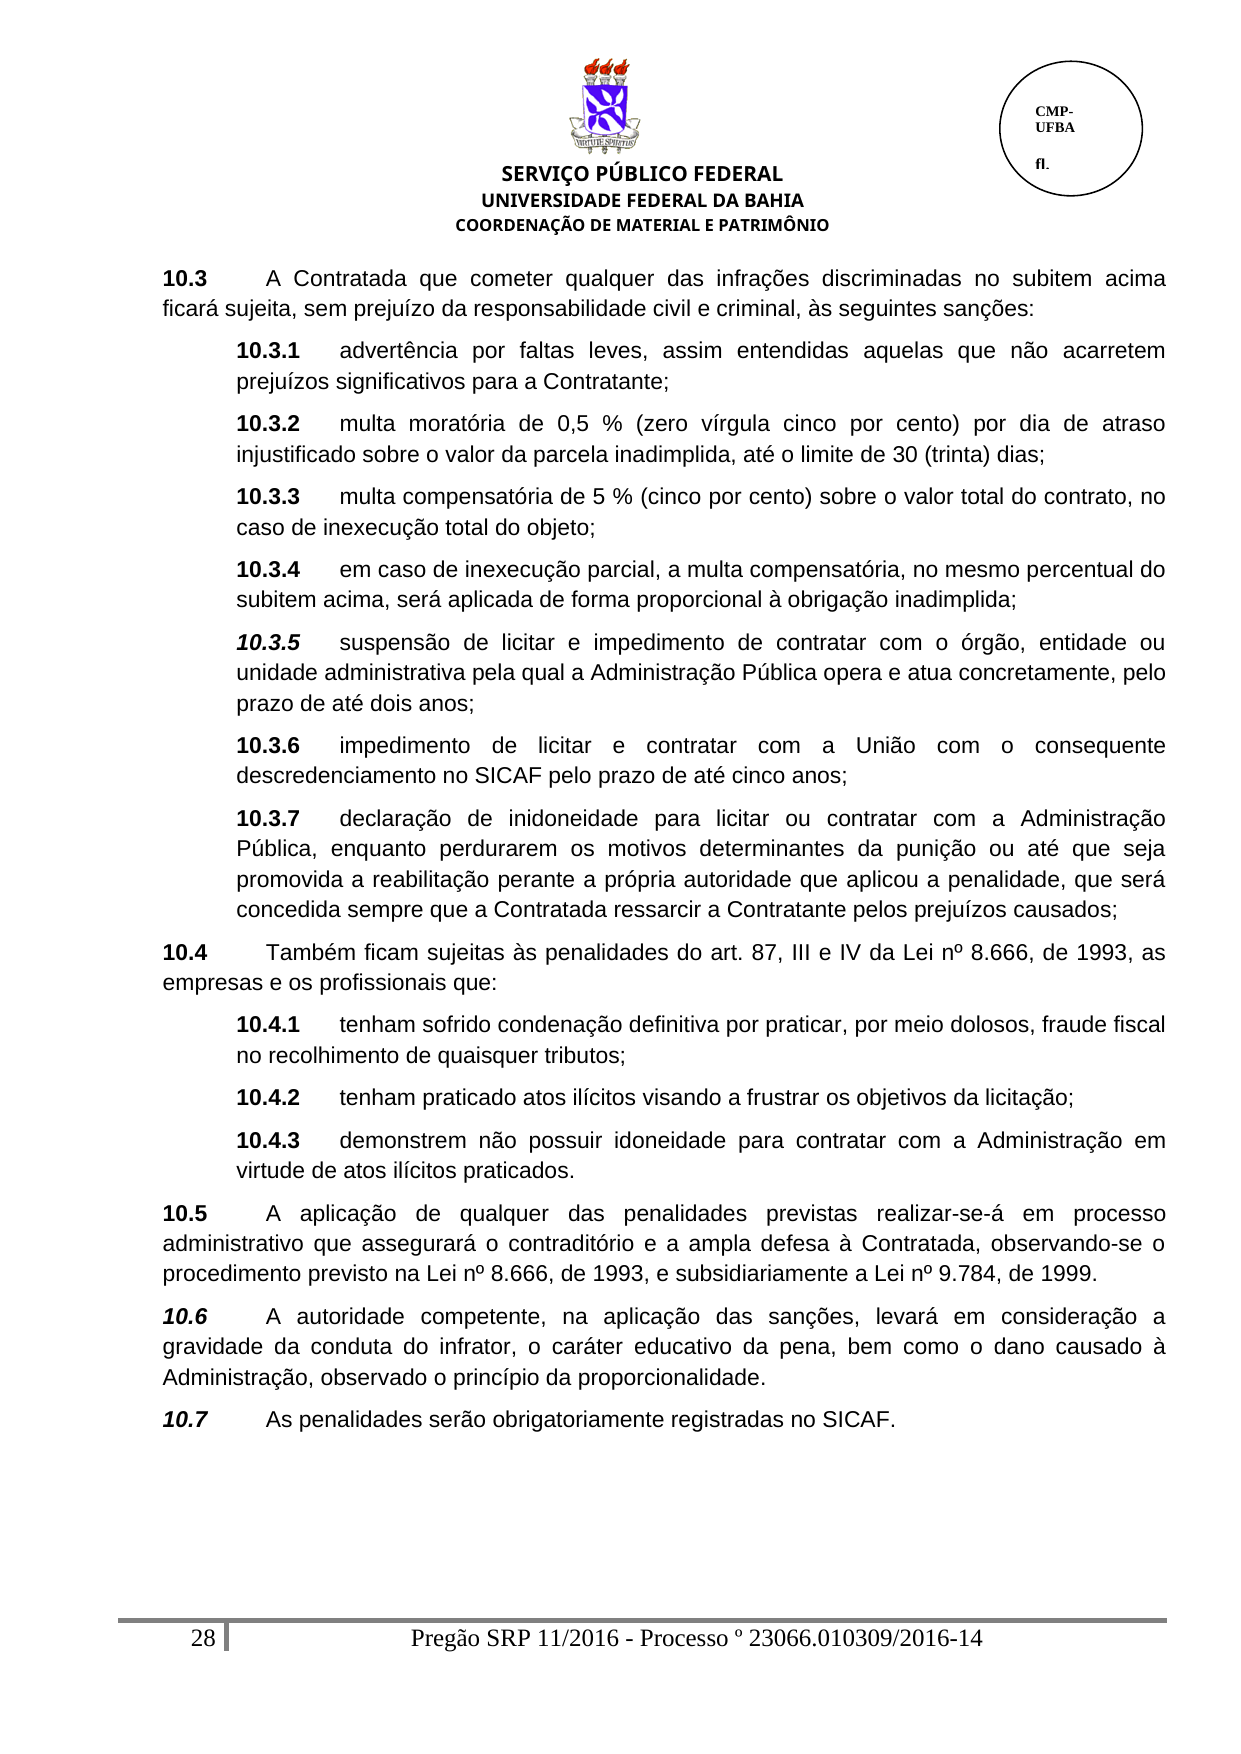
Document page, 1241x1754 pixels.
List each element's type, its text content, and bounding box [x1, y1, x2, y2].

list A autoridade competente, na aplicação das sanções, levará em consideração a gravidade da conduta do infrator, o caráter educativo da pena, bem como o dano causado à Administração, observado o princípio da proporcionalidade. [162, 1303, 1167, 1390]
list A aplicação de qualquer das penalidades previstas realizar-se-á em processo administrativo que assegurará o contraditório e a ampla defesa à Contratada, observando-se o procedimento previsto na Lei nº 8.666, de 1993, e subsidiariamente a Lei nº 9.784, de 1999. [162, 1200, 1167, 1287]
list multa moratória de 0,5 % (zero vírgula cinco por cento) por dia de atraso injustificado sobre o valor da parcela inadimplida, até o limite de 30 (trinta) dias; [236, 410, 1167, 467]
list tenham sofrido condenação definitiva por praticar, por meio dolosos, fraude fiscal no recolhimento de quaisquer tributos; [236, 1011, 1167, 1068]
list em caso de inexecução parcial, a multa compensatória, no mesmo percentual do subitem acima, será aplicada de forma proporcional à obrigação inadimplida; [236, 556, 1167, 613]
list suspensão de licitar e impedimento de contratar com o órgão, entidade ou unidade administrativa pela qual a Administração Pública opera e atua concretamente, pelo prazo de até dois anos; [236, 629, 1167, 716]
list A Contratada que cometer qualquer das infrações discriminadas no subitem acima ficará sujeita, sem prejuízo da responsabilidade civil e criminal, às seguintes sanções: [162, 264, 1167, 321]
list declaração de inidoneidade para licitar ou contratar com a Administração Pública, enquanto perdurarem os motivos determinantes da punição ou até que seja promovida a reabilitação perante a própria autoridade que aplicou a penalidade, que será concedida sempre que a Contratada ressarcir a Contratante pelos prejuízos causados; [236, 805, 1167, 922]
list As penalidades serão obrigatoriamente registradas no SICAF. [162, 1406, 1167, 1433]
list multa compensatória de 5 % (cinco por cento) sobre o valor total do contrato, no caso de inexecução total do objeto; [236, 483, 1167, 540]
list impedimento de licitar e contratar com a União com o consequente descredenciamento no SICAF pelo prazo de até cinco anos; [236, 732, 1167, 789]
list Também ficam sujeitas às penalidades do art. 87, III e IV da Lei nº 8.666, de 1993, as empresas e os profissionais que: [162, 938, 1167, 995]
list tenham praticado atos ilícitos visando a frustrar os objetivos da licitação; [236, 1084, 1167, 1111]
list advertência por faltas leves, assim entendidas aquelas que não acarretem prejuízos significativos para a Contratante; [236, 337, 1167, 394]
list demonstrem não possuir idoneidade para contratar com a Administração em virtude de atos ilícitos praticados. [236, 1127, 1167, 1184]
picture [568, 56, 641, 156]
